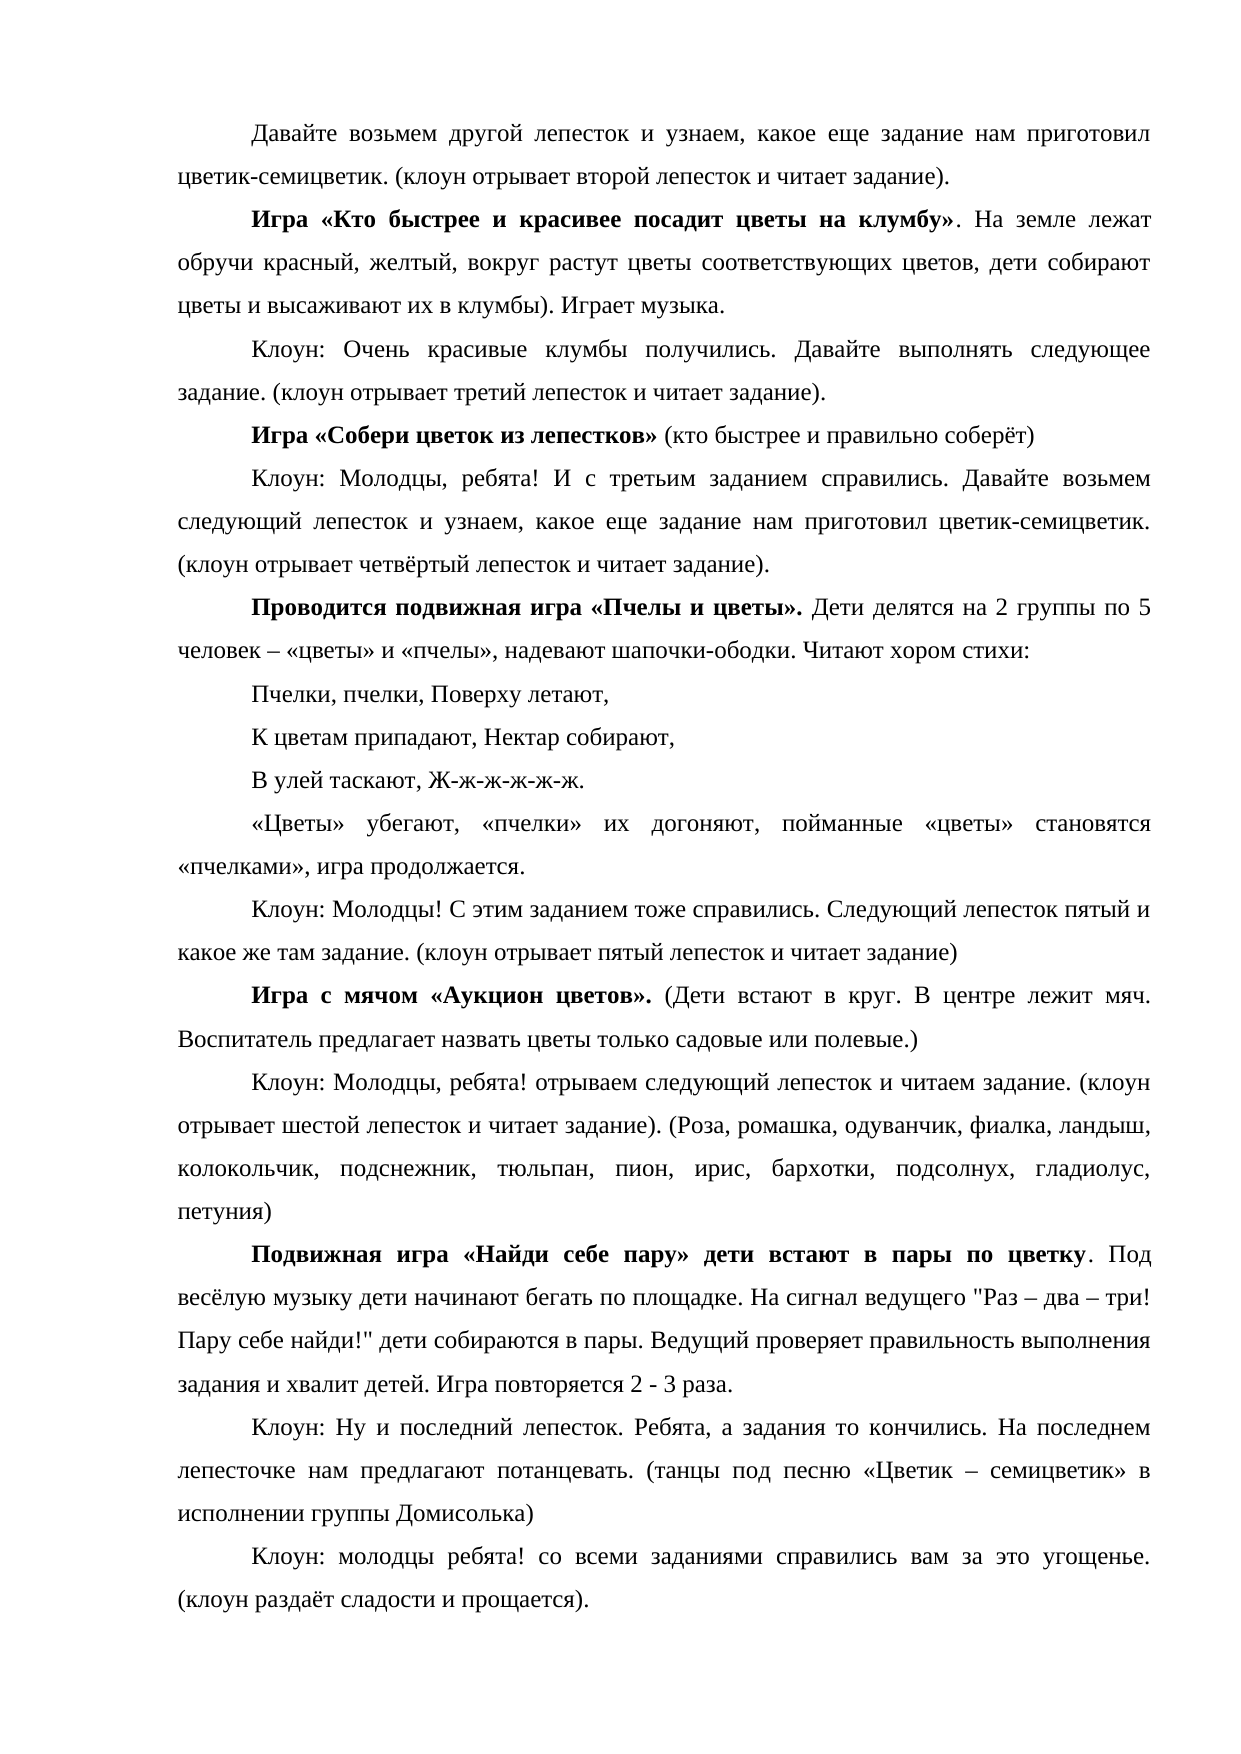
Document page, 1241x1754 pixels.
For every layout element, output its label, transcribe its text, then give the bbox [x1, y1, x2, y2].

text Клоун: Ну и последний лепесток. Ребята, а задания то кончились. На последнем лепесточке нам предлагают потанцевать. (танцы под песню «Цветик – семицветик» в исполнении группы Домисолька) [177, 1412, 1152, 1527]
text Игра с мячом «Аукцион цветов». (Дети встают в круг. В центре лежит мяч. Воспитатель предлагает назвать цветы только садовые или полевые.) [177, 981, 1152, 1052]
text К цветам припадают, Нектар собирают, [177, 722, 1152, 751]
text Клоун: Молодцы, ребята! отрываем следующий лепесток и читаем задание. (клоун отрывает шестой лепесток и читает задание). (Роза, ромашка, одуванчик, фиалка, ландыш, колокольчик, подснежник, тюльпан, пион, ирис, бархотки, подсолнух, гладиолус, петуния) [177, 1067, 1152, 1225]
text Клоун: Молодцы! С этим заданием тоже справились. Следующий лепесток пятый и какое же там задание. (клоун отрывает пятый лепесток и читает задание) [177, 894, 1152, 966]
text Клоун: Очень красивые клумбы получились. Давайте выполнять следующее задание. (клоун отрывает третий лепесток и читает задание). [177, 334, 1152, 406]
text Проводится подвижная игра «Пчелы и цветы». Дети делятся на 2 группы по 5 человек – «цветы» и «пчелы», надевают шапочки-ободки. Читают хором стихи: [177, 592, 1152, 664]
text Клоун: молодцы ребята! со всеми заданиями справились вам за это угощенье. (клоун раздаёт сладости и прощается). [177, 1541, 1152, 1613]
text Подвижная игра «Найди себе пару» дети встают в пары по цветку. Под весёлую музыку дети начинают бегать по площадке. На сигнал ведущего "Раз – два – три! Пару себе найди!" дети собираются в пары. Ведущий проверяет правильность выполнения задания и хвалит детей. Игра повторяется 2 - 3 раза. [177, 1239, 1152, 1397]
text «Цветы» убегают, «пчелки» их догоняют, пойманные «цветы» становятся «пчелками», игра продолжается. [177, 808, 1152, 880]
text В улей таскают, Ж-ж-ж-ж-ж-ж. [177, 765, 1152, 794]
text Давайте возьмем другой лепесток и узнаем, какое еще задание нам приготовил цветик-семицветик. (клоун отрывает второй лепесток и читает задание). [177, 118, 1152, 190]
text Игра «Кто быстрее и красивее посадит цветы на клумбу». На земле лежат обручи красный, желтый, вокруг растут цветы соответствующих цветов, дети собирают цветы и высаживают их в клумбы). Играет музыка. [177, 204, 1152, 319]
text Пчелки, пчелки, Поверху летают, [177, 679, 1152, 707]
text Клоун: Молодцы, ребята! И с третьим заданием справились. Давайте возьмем следующий лепесток и узнаем, какое еще задание нам приготовил цветик-семицветик. (клоун отрывает четвёртый лепесток и читает задание). [177, 463, 1152, 578]
text Игра «Собери цветок из лепестков» (кто быстрее и правильно соберёт) [177, 420, 1152, 449]
